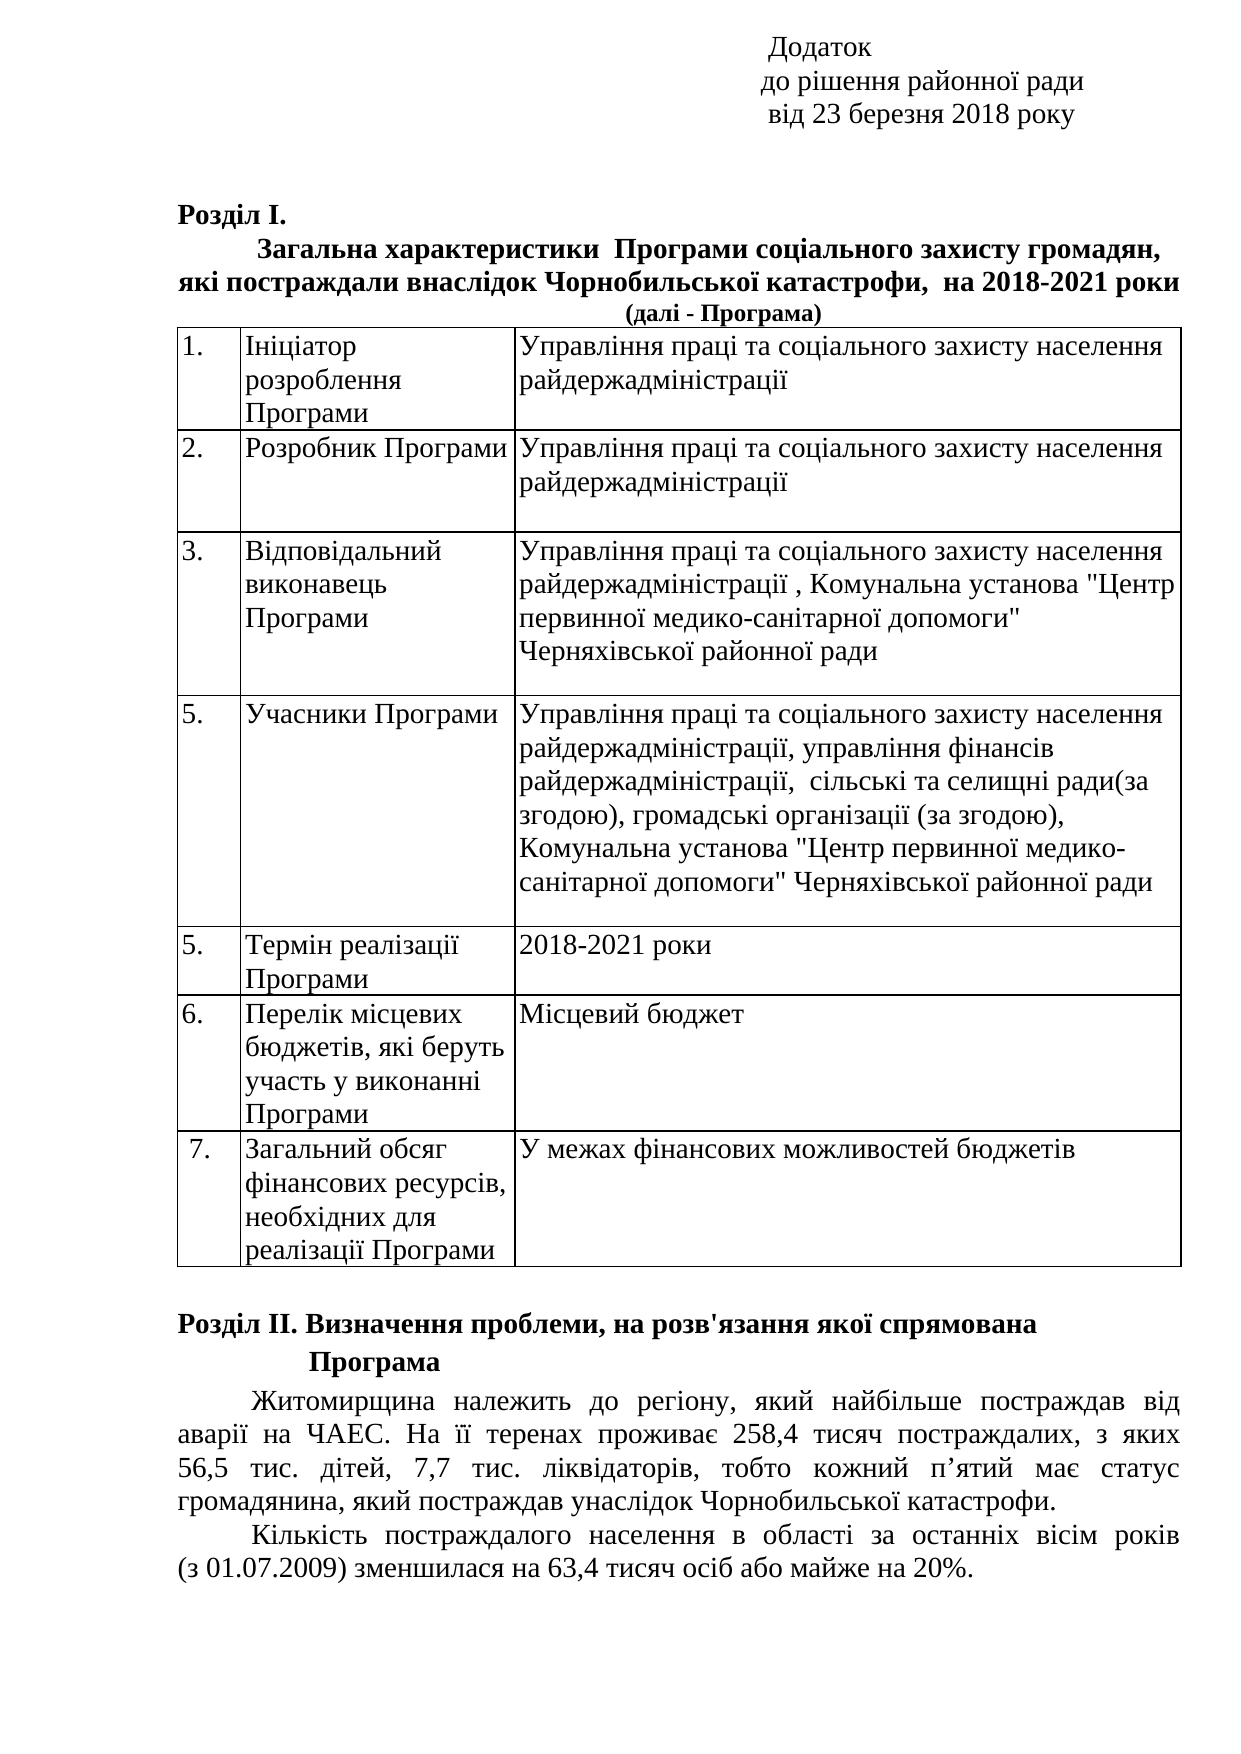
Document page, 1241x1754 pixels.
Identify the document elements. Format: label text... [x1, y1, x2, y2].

table_cell У межах фінансових можливостей бюджетів [516, 1132, 1180, 1266]
table_header Ініціатор розроблення Програми [241, 328, 514, 429]
table_cell 2. [178, 431, 240, 531]
table_cell 2018-2021 роки [516, 927, 1180, 994]
text Розділ І. [177, 197, 1181, 231]
table_cell Учасники Програми [241, 696, 514, 926]
table_cell 7. [178, 1132, 240, 1266]
text від 23 березня 2018 року [177, 97, 1181, 130]
table_header Управління праці та соціального захисту населення райдержадміністрації [516, 328, 1180, 429]
table_cell Управління праці та соціального захисту населення райдержадміністрації [516, 431, 1180, 531]
table_cell Управління праці та соціального захисту населення райдержадміністрації , Комунальна установа "Центр первинної медико-санітарної допомоги" Черняхівської районної ради [516, 533, 1180, 695]
table_cell 6. [178, 996, 240, 1130]
text Розділ ІІ. Визначення проблеми, на розв'язання якої спрямована [177, 1306, 1240, 1339]
table_header 1. [178, 328, 240, 429]
text (далі - Програма) [177, 298, 1181, 327]
table_cell Перелік місцевих бюджетів, які беруть участь у виконанні Програми [241, 996, 514, 1130]
table_cell 3. [178, 533, 240, 695]
table_cell Відповідальний виконавець Програми [241, 533, 514, 695]
table_cell Загальний обсяг фінансових ресурсів, необхідних для реалізації Програми [241, 1132, 514, 1266]
table_cell Управління праці та соціального захисту населення райдержадміністрації, управління фінансів райдержадміністрації, сільські та селищні ради(за згодою), громадські організації (за згодою), Комунальна установа "Центр первинної медико-санітарної допомоги" Черняхівської районної ради [516, 696, 1180, 926]
text Кількість постраждалого населення в області за останніх вісім років (з 01.07.2009) зменшилася на 63,4 тисяч осіб або майже на 20%. [177, 1517, 1181, 1584]
text Програма [177, 1344, 1240, 1378]
table_cell 5. [178, 927, 240, 994]
table_cell 5. [178, 696, 240, 926]
table_cell Місцевий бюджет [516, 996, 1180, 1130]
table_cell Розробник Програми [241, 431, 514, 531]
text до рішення районної ради [177, 63, 1181, 97]
text Додаток [177, 29, 1181, 63]
table_cell Термін реалізації Програми [241, 927, 514, 994]
text Житомирщина належить до регіону, який найбільше постраждав від аварії на ЧАЕС. На її теренах проживає 258,4 тисяч постраждалих, з яких 56,5 тис. дітей, 7,7 тис. ліквідаторів, тобто кожний п’ятий має статус громадянина, який постраждав унаслідок Чорнобильської катастрофи. [177, 1383, 1181, 1517]
text Загальна характеристики Програми соціального захисту громадян, які постраждали внаслідок Чорнобильської катастрофи, на 2018-2021 роки [177, 231, 1181, 298]
